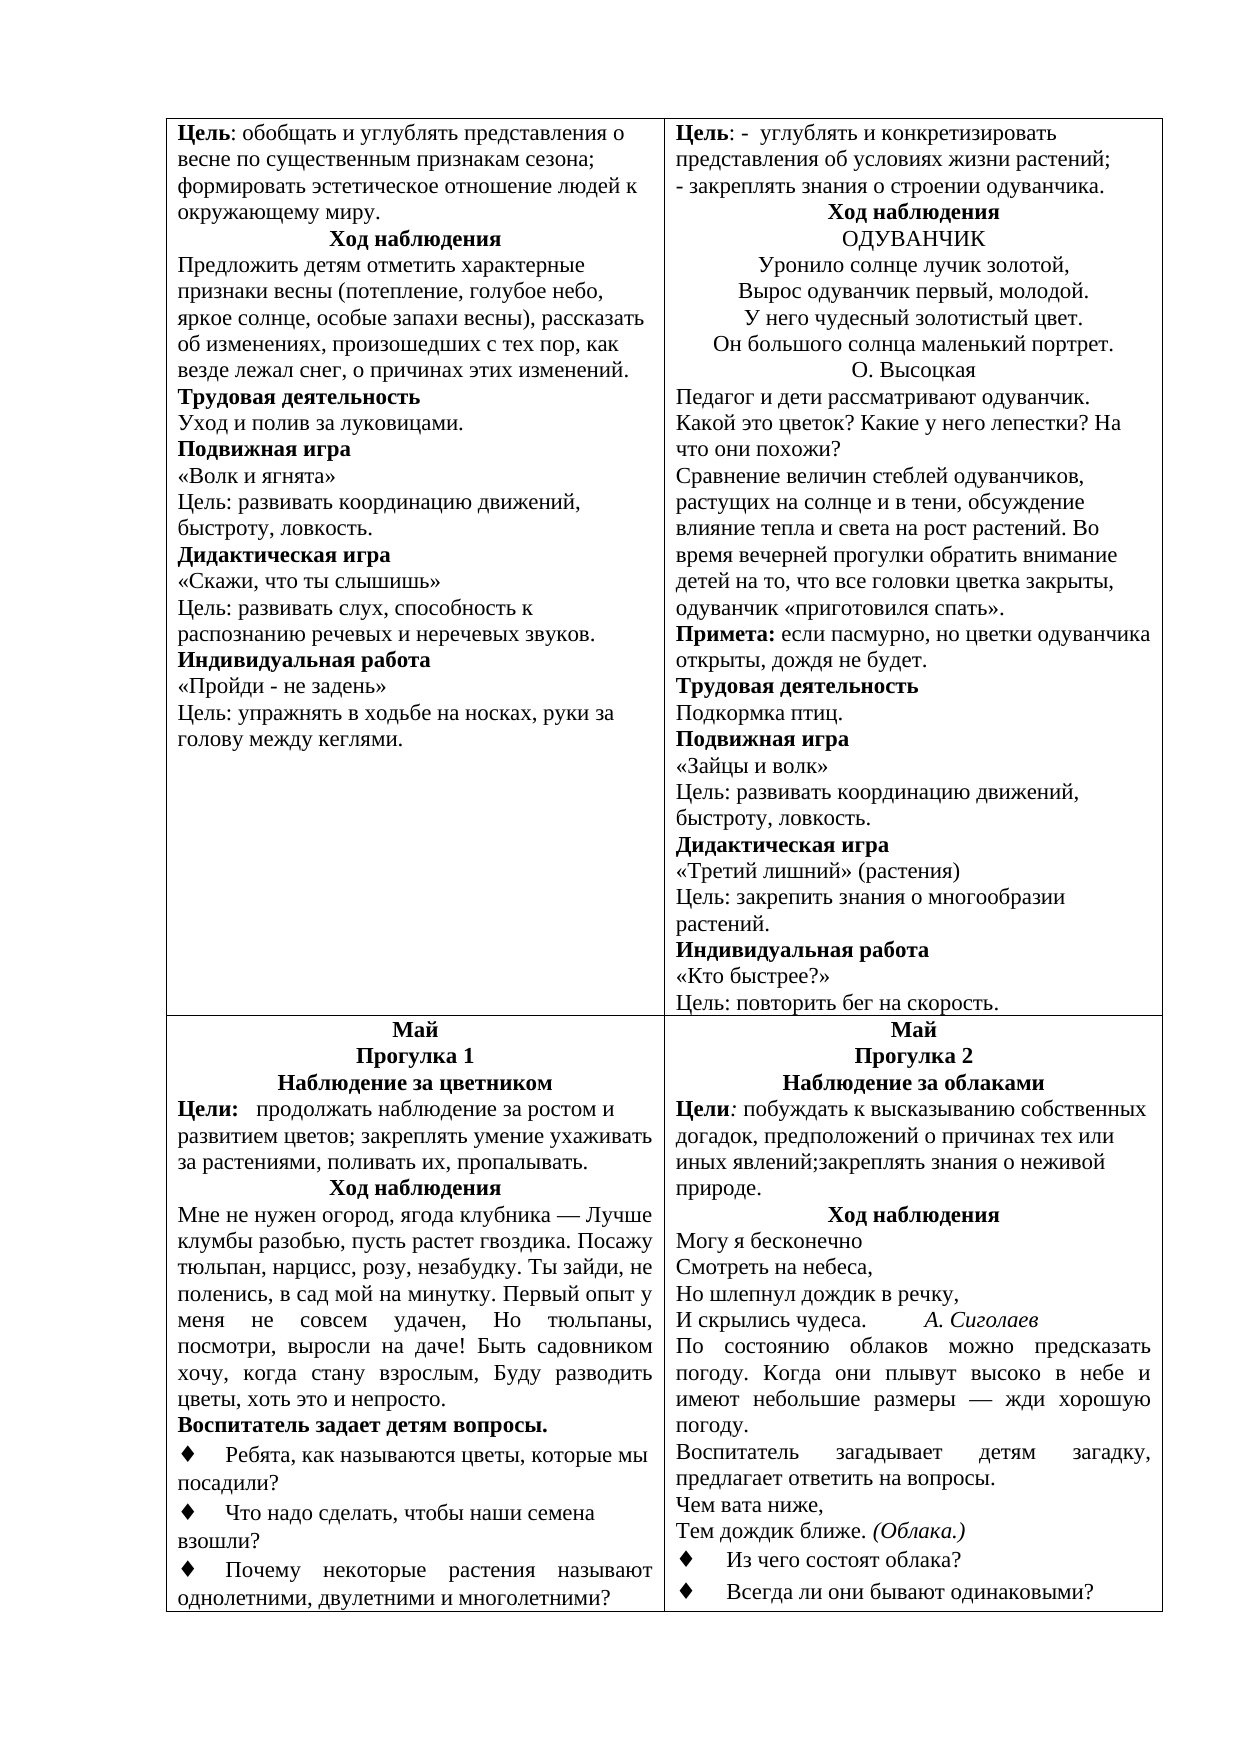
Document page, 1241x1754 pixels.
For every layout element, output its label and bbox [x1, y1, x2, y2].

table_cell [665, 1016, 1162, 1611]
table_cell [167, 1016, 664, 1611]
table_cell [167, 119, 664, 1015]
table_cell [665, 119, 1162, 1015]
